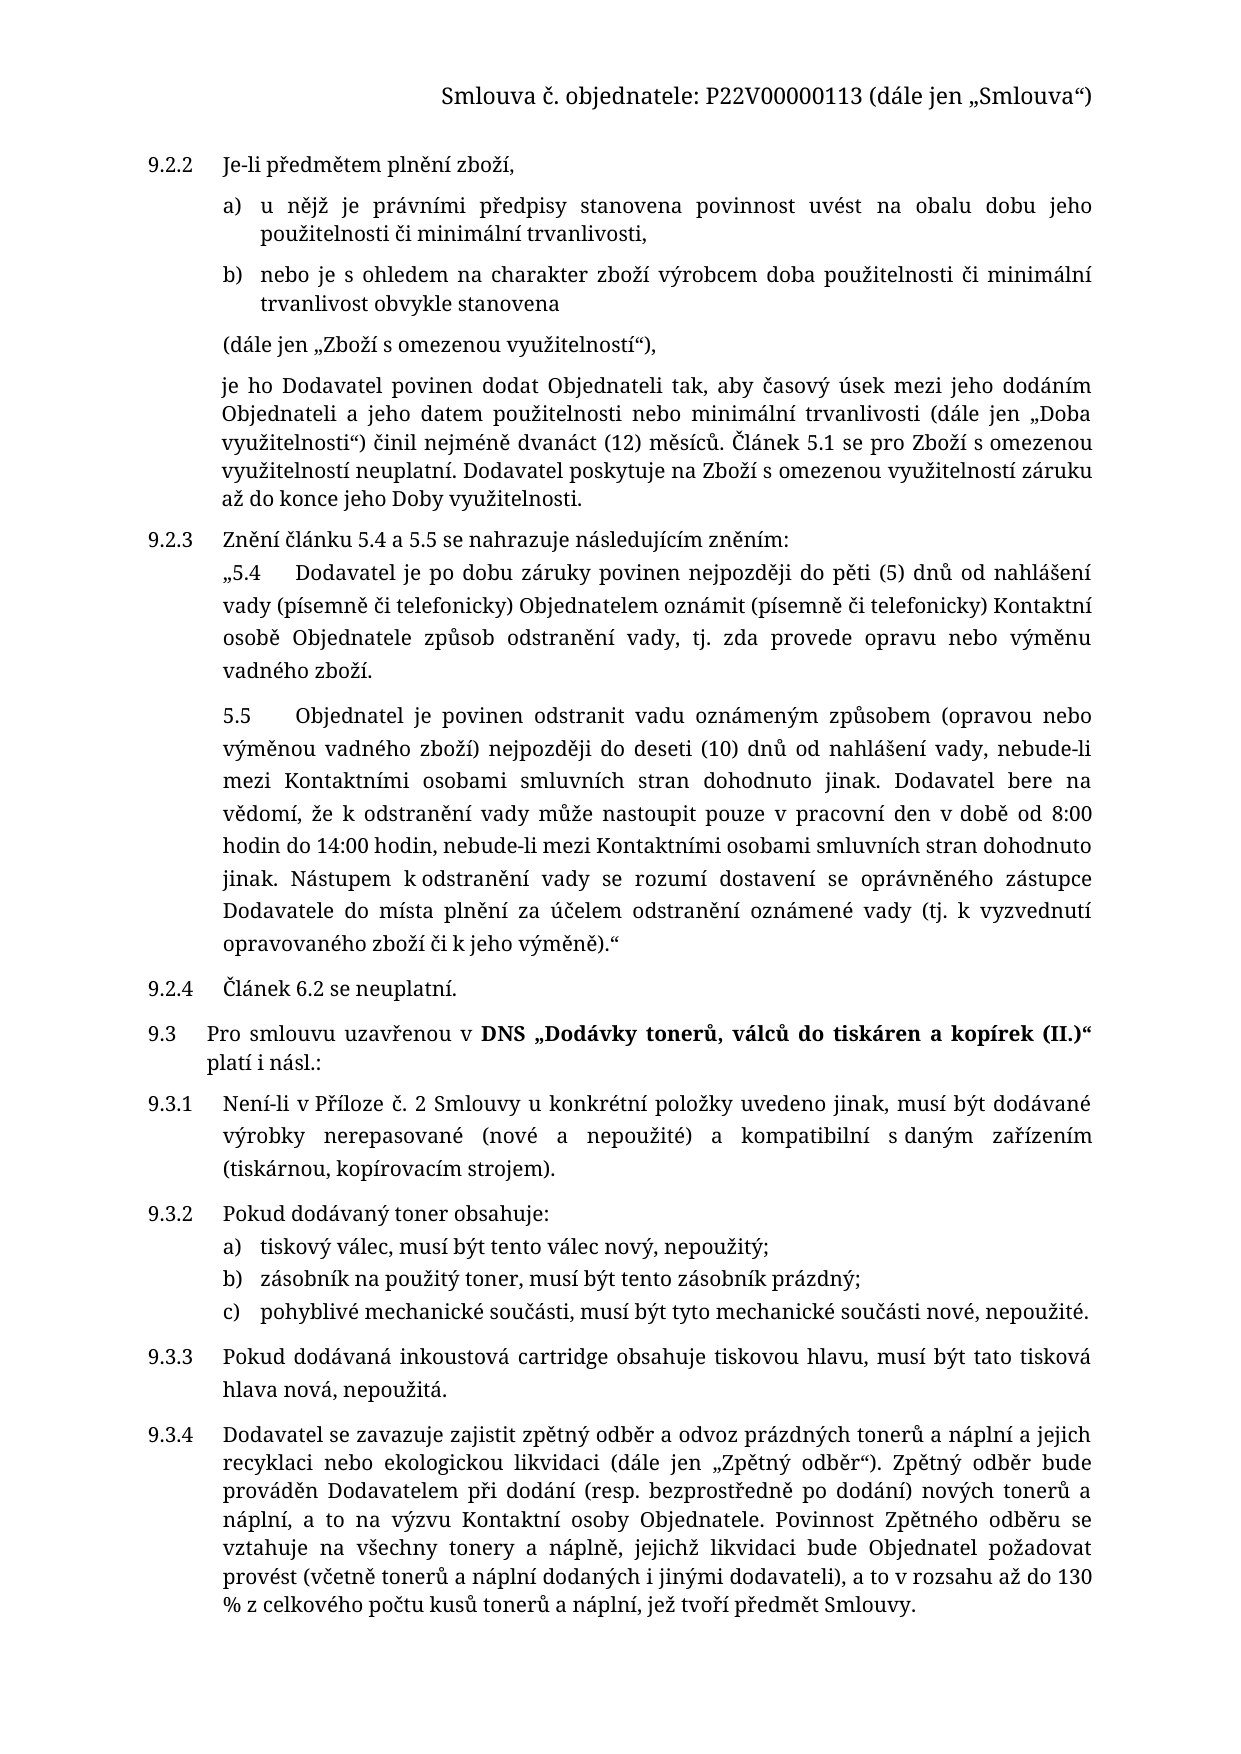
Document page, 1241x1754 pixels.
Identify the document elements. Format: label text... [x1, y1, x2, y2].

list Znění článku 5.4 a 5.5 se nahrazuje následujícím zněním: [148, 526, 1093, 554]
list pohyblivé mechanické součásti, musí být tyto mechanické součásti nové, nepoužité. [223, 1297, 1093, 1325]
list nebo je s ohledem na charakter zboží výrobcem doba použitelnosti či minimální trvanlivost obvykle stanovena [223, 261, 1093, 317]
list Pokud dodávaná inkoustová cartridge obsahuje tiskovou hlavu, musí být tato tisková hlava nová, nepoužitá. [148, 1342, 1093, 1403]
list Není-li v Příloze č. 2 Smlouvy u konkrétní položky uvedeno jinak, musí být dodávané výrobky nerepasované (nové a nepoužité) a kompatibilní s daným zařízením (tiskárnou, kopírovacím strojem). [148, 1089, 1093, 1182]
text (dále jen „Zboží s omezenou využitelností“), [223, 330, 1093, 358]
list tiskový válec, musí být tento válec nový, nepoužitý; [223, 1232, 1093, 1260]
list zásobník na použitý toner, musí být tento zásobník prázdný; [223, 1264, 1093, 1293]
list Je-li předmětem plnění zboží, [148, 150, 1093, 179]
list u nějž je právními předpisy stanovena povinnost uvést na obalu dobu jeho použitelnosti či minimální trvanlivosti, [223, 191, 1093, 248]
list Pokud dodávaný toner obsahuje: [148, 1199, 1093, 1228]
list Dodavatel se zavazuje zajistit zpětný odběr a odvoz prázdných tonerů a náplní a jejich recyklaci nebo ekologickou likvidaci (dále jen „Zpětný odběr“). Zpětný odběr bude prováděn Dodavatelem při dodání (resp. bezprostředně po dodání) nových tonerů a náplní, a to na výzvu Kontaktní osoby Objednatele. Povinnost Zpětného odběru se vztahuje na všechny tonery a náplně, jejichž likvidaci bude Objednatel požadovat provést (včetně tonerů a náplní dodaných i jinými dodavateli), a to v rozsahu až do 130 % z celkového počtu kusů tonerů a náplní, jež tvoří předmět Smlouvy. [148, 1420, 1093, 1619]
list „5.4 Dodavatel je po dobu záruky povinen nejpozději do pěti (5) dnů od nahlášení vady (písemně či telefonicky) Objednatelem oznámit (písemně či telefonicky) Kontaktní osobě Objednatele způsob odstranění vady, tj. zda provede opravu nebo výměnu vadného zboží. [223, 558, 1093, 684]
list Článek 6.2 se neuplatní. [148, 974, 1093, 1003]
list Pro smlouvu uzavřenou v DNS „Dodávky tonerů, válců do tiskáren a kopírek (II.)“ platí i násl.: [148, 1019, 1093, 1076]
list 5.5 Objednatel je povinen odstranit vadu oznámeným způsobem (opravou nebo výměnou vadného zboží) nejpozději do deseti (10) dnů od nahlášení vady, nebude-li mezi Kontaktními osobami smluvních stran dohodnuto jinak. Dodavatel bere na vědomí, že k odstranění vady může nastoupit pouze v pracovní den v době od 8:00 hodin do 14:00 hodin, nebude-li mezi Kontaktními osobami smluvních stran dohodnuto jinak. Nástupem k odstranění vady se rozumí dostavení se oprávněného zástupce Dodavatele do místa plnění za účelem odstranění oznámené vady (tj. k vyzvednutí opravovaného zboží či k jeho výměně).“ [223, 701, 1093, 958]
text je ho Dodavatel povinen dodat Objednateli tak, aby časový úsek mezi jeho dodáním Objednateli a jeho datem použitelnosti nebo minimální trvanlivosti (dále jen „Doba využitelnosti“) činil nejméně dvanáct (12) měsíců. Článek 5.1 se pro Zboží s omezenou využitelností neuplatní. Dodavatel poskytuje na Zboží s omezenou využitelností záruku až do konce jeho Doby využitelnosti. [221, 371, 1093, 513]
